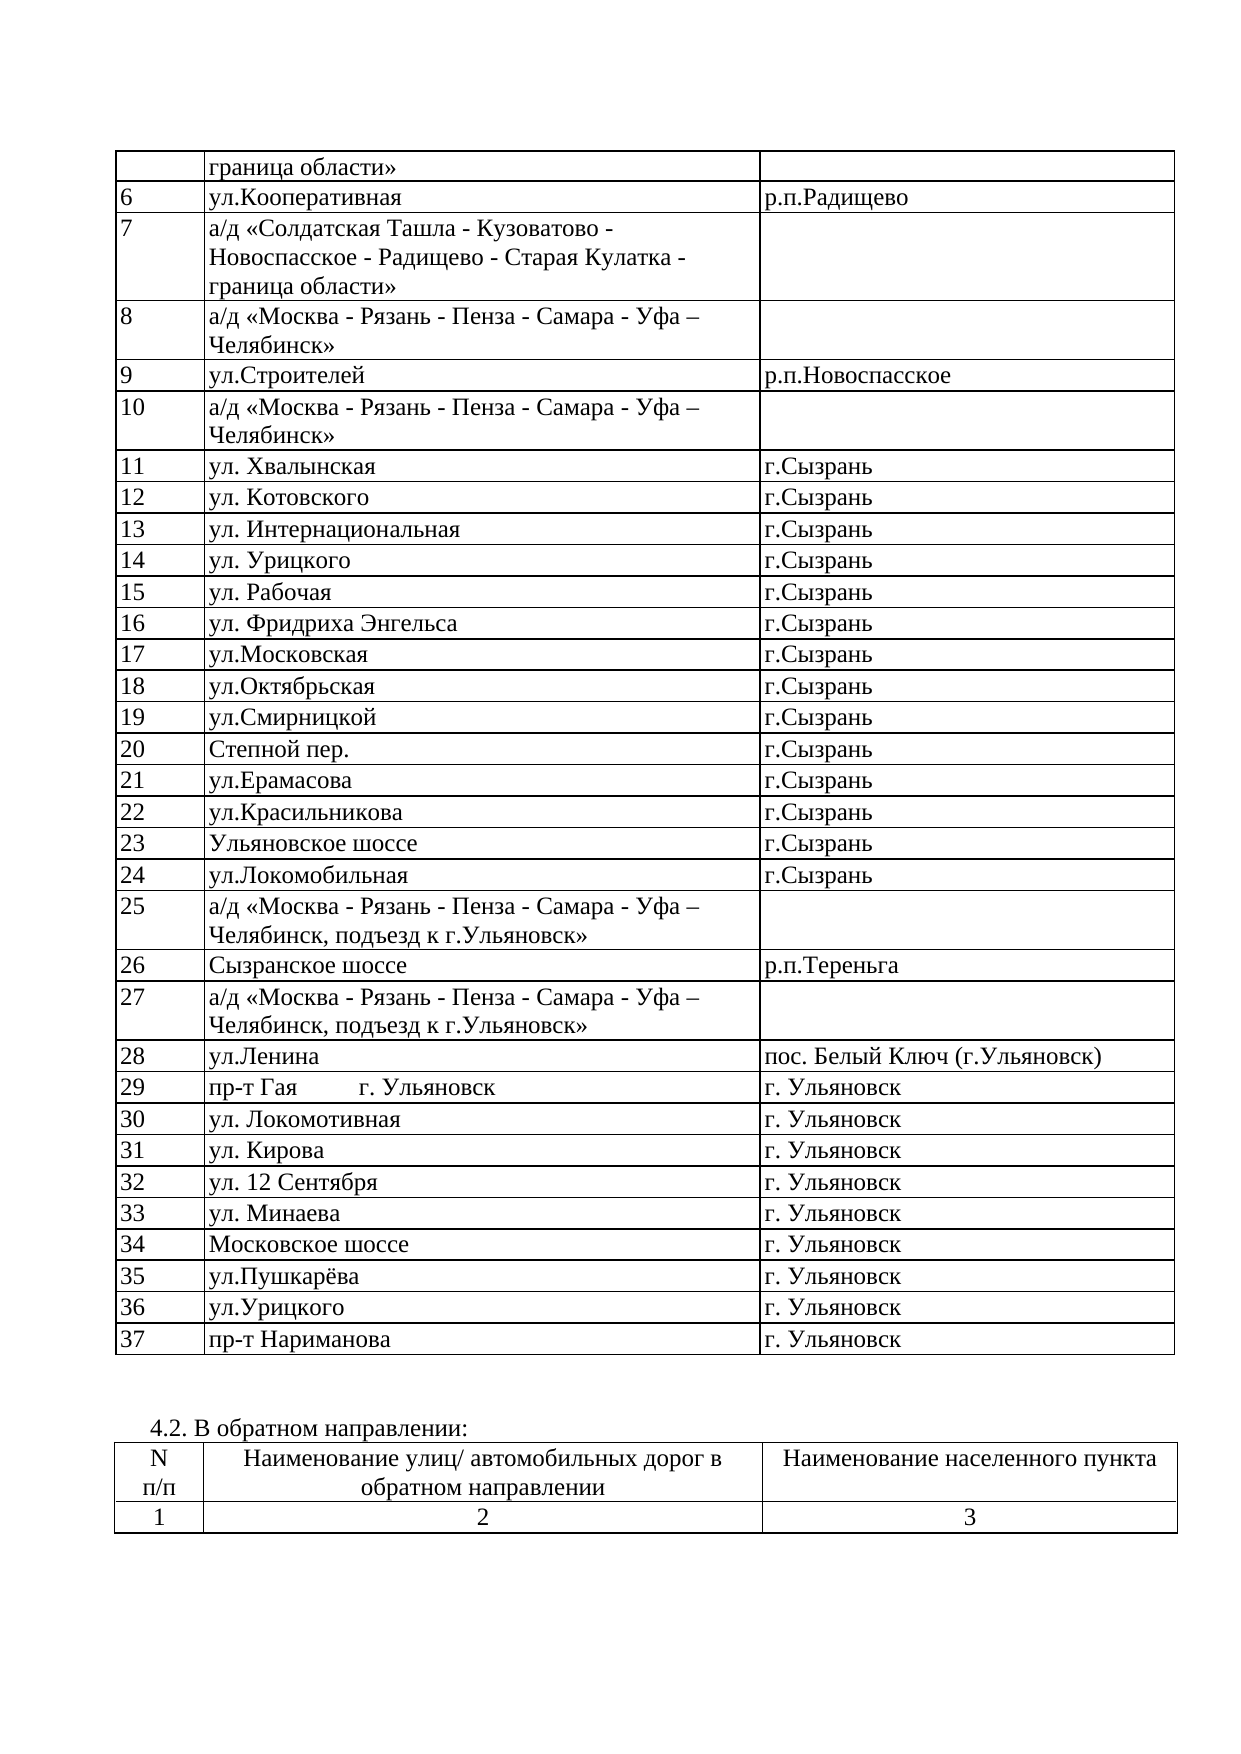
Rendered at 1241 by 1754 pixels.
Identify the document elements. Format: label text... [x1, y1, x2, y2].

table_cell г.Сызрань [761, 545, 1174, 575]
table_cell ул. Котовского [205, 482, 759, 512]
table_cell г.Сызрань [761, 514, 1174, 543]
table_cell г.Сызрань [761, 765, 1174, 795]
table_cell г. Ульяновск [761, 1198, 1174, 1228]
table_cell пр-т Нариманова [205, 1324, 759, 1354]
table_cell а/д «Москва - Рязань - Пенза - Самара - Уфа – Челябинск, подъезд к г.Ульяновск» [205, 982, 759, 1039]
table_cell 18 [117, 671, 204, 701]
table_cell ул. Кирова [205, 1135, 759, 1165]
table_cell 24 [117, 860, 204, 889]
table_cell г. Ульяновск [761, 1292, 1174, 1322]
table_cell ул.Смирницкой [205, 702, 759, 732]
table_cell 32 [117, 1167, 204, 1196]
table_cell 31 [117, 1135, 204, 1165]
table_cell 3 [763, 1501, 1177, 1532]
table_cell г.Сызрань [761, 702, 1174, 732]
table_cell а/д «Москва - Рязань - Пенза - Самара - Уфа – Челябинск» [205, 392, 759, 449]
table_cell 37 [117, 1324, 204, 1354]
table_cell ул. Хвалынская [205, 451, 759, 481]
table_cell ул.Строителей [205, 360, 759, 390]
table_cell 5 [117, 152, 204, 180]
table_cell [761, 982, 1174, 1039]
table_cell 34 [117, 1230, 204, 1259]
table_cell пр-т Гая г. Ульяновск [205, 1072, 759, 1102]
table_cell р.п.Тереньга [761, 950, 1174, 980]
table_cell ул.Локомобильная [205, 860, 759, 889]
table_cell г. Ульяновск [761, 1324, 1174, 1354]
table_cell 8 [117, 301, 204, 359]
table_cell ул.Пушкарёва [205, 1261, 759, 1291]
table_cell 11 [117, 451, 204, 481]
table_cell 1 [115, 1502, 203, 1532]
table_cell 28 [117, 1041, 204, 1071]
table_cell р.п.Новоспасское [761, 360, 1174, 390]
table_cell 16 [117, 608, 204, 638]
table_cell ул. Интернациональная [205, 514, 759, 543]
table_cell 27 [117, 982, 204, 1039]
table_cell г.Сызрань [761, 640, 1174, 669]
table_cell ул.Ленина [205, 1041, 759, 1071]
table_cell 20 [117, 734, 204, 764]
table_cell ул.Красильникова [205, 797, 759, 827]
table_cell 6 [117, 182, 204, 212]
table_cell пос. Белый Ключ (г.Ульяновск) [761, 1041, 1174, 1071]
table_cell а/д «Москва - Рязань - Пенза - Самара - Уфа – Челябинск, подъезд к г.Ульяновск» [205, 891, 759, 949]
table_cell ул.Ерамасова [205, 765, 759, 795]
table_cell ул. Фридриха Энгельса [205, 608, 759, 638]
table_cell г.Сызрань [761, 734, 1174, 764]
table_cell [761, 301, 1174, 359]
table_cell Сызранское шоссе [205, 950, 759, 980]
table_cell 26 [117, 950, 204, 980]
table_cell г. Ульяновск [761, 1072, 1174, 1102]
table_cell ул.Кооперативная [205, 182, 759, 212]
table_header Наименование населенного пункта [763, 1443, 1177, 1501]
table_cell 12 [117, 482, 204, 512]
table_cell 13 [117, 514, 204, 543]
table_cell г.Сызрань [761, 797, 1174, 827]
table_cell г. Ульяновск [761, 1104, 1174, 1133]
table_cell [205, 213, 759, 299]
table_cell [761, 213, 1174, 299]
table_cell [761, 891, 1174, 949]
table_cell г. Ульяновск [761, 1230, 1174, 1259]
table_cell р.п.Радищево [761, 182, 1174, 212]
table_cell г.Сызрань [761, 451, 1174, 481]
table_cell Ульяновское шоссе [205, 828, 759, 858]
table_cell 25 [117, 891, 204, 949]
text 4.2. В обратном направлении: [150, 1413, 1090, 1442]
table_cell 21 [117, 765, 204, 795]
table_cell 35 [117, 1261, 204, 1291]
table_cell 9 [117, 360, 204, 390]
table_cell Московское шоссе [205, 1230, 759, 1259]
table_cell г.Сызрань [761, 608, 1174, 638]
table_cell г. Ульяновск [761, 1135, 1174, 1165]
table_cell 10 [117, 392, 204, 449]
table_cell 23 [117, 828, 204, 858]
table_cell 22 [117, 797, 204, 827]
table_cell ул.Октябрьская [205, 671, 759, 701]
table_cell г.Сызрань [761, 860, 1174, 889]
table_cell 29 [117, 1072, 204, 1102]
table_cell 14 [117, 545, 204, 575]
table_cell 30 [117, 1104, 204, 1133]
table_cell 15 [117, 577, 204, 606]
table_cell 36 [117, 1292, 204, 1322]
table_cell 17 [117, 640, 204, 669]
table_cell [761, 152, 1174, 180]
table_header Наименование улиц/ автомобильных дорог в обратном направлении [204, 1443, 762, 1501]
table_cell г.Сызрань [761, 482, 1174, 512]
table_header N п/п [115, 1443, 203, 1501]
table_cell г.Сызрань [761, 828, 1174, 858]
table_cell г.Сызрань [761, 577, 1174, 606]
table_cell а/д «Москва - Рязань - Пенза - Самара - Уфа – Челябинск» [205, 301, 759, 359]
table_cell ул.Московская [205, 640, 759, 669]
table_cell Степной пер. [205, 734, 759, 764]
table_cell г. Ульяновск [761, 1261, 1174, 1291]
table_cell ул. Локомотивная [205, 1104, 759, 1133]
table_cell ул. 12 Сентября [205, 1167, 759, 1196]
table_cell 33 [117, 1198, 204, 1228]
table_cell г.Сызрань [761, 671, 1174, 701]
table_cell [761, 392, 1174, 449]
table_cell 7 [117, 213, 204, 299]
table_cell ул. Минаева [205, 1198, 759, 1228]
table_cell г. Ульяновск [761, 1167, 1174, 1196]
table_cell ул. Рабочая [205, 577, 759, 606]
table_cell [205, 152, 759, 180]
table_cell ул.Урицкого [205, 1292, 759, 1322]
table_cell 2 [204, 1502, 762, 1532]
table_cell 19 [117, 702, 204, 732]
table_cell ул. Урицкого [205, 545, 759, 575]
